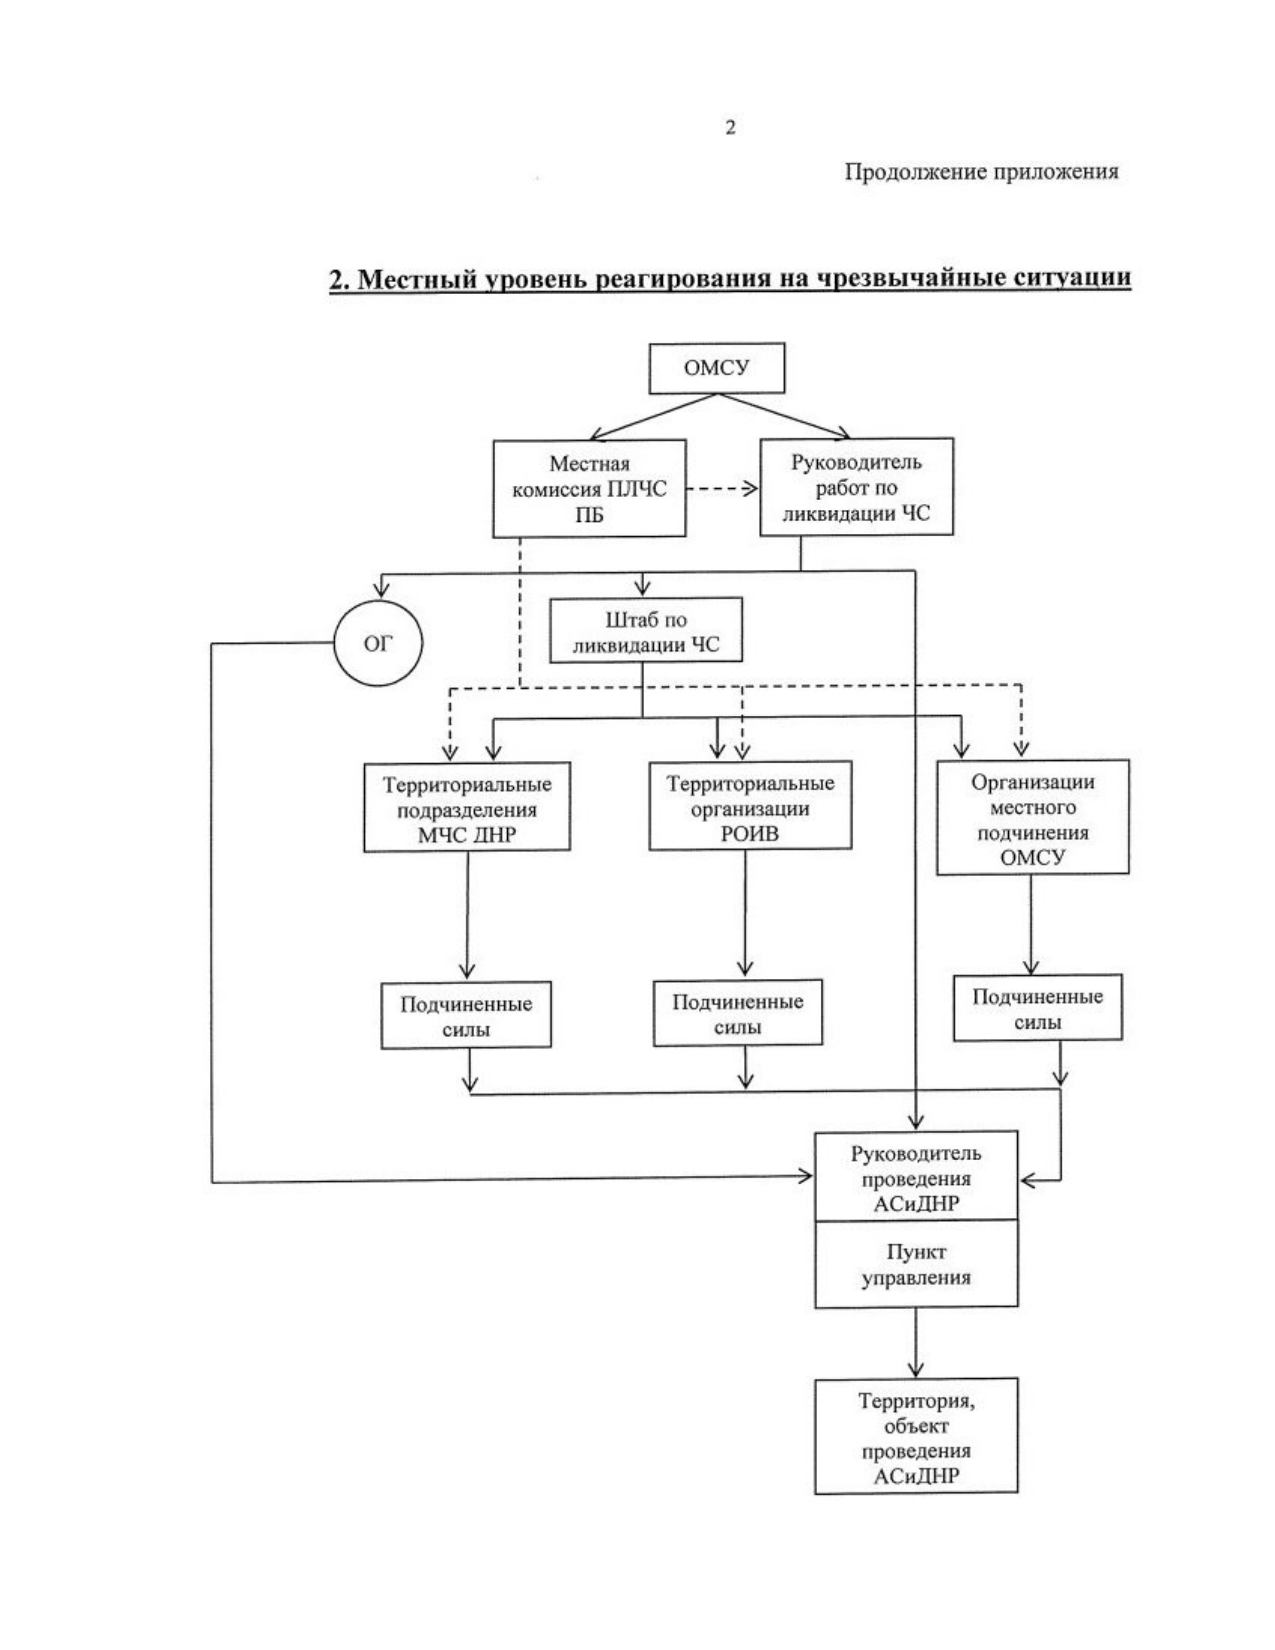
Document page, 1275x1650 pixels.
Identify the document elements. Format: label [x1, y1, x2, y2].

picture [191, 88, 1154, 1575]
